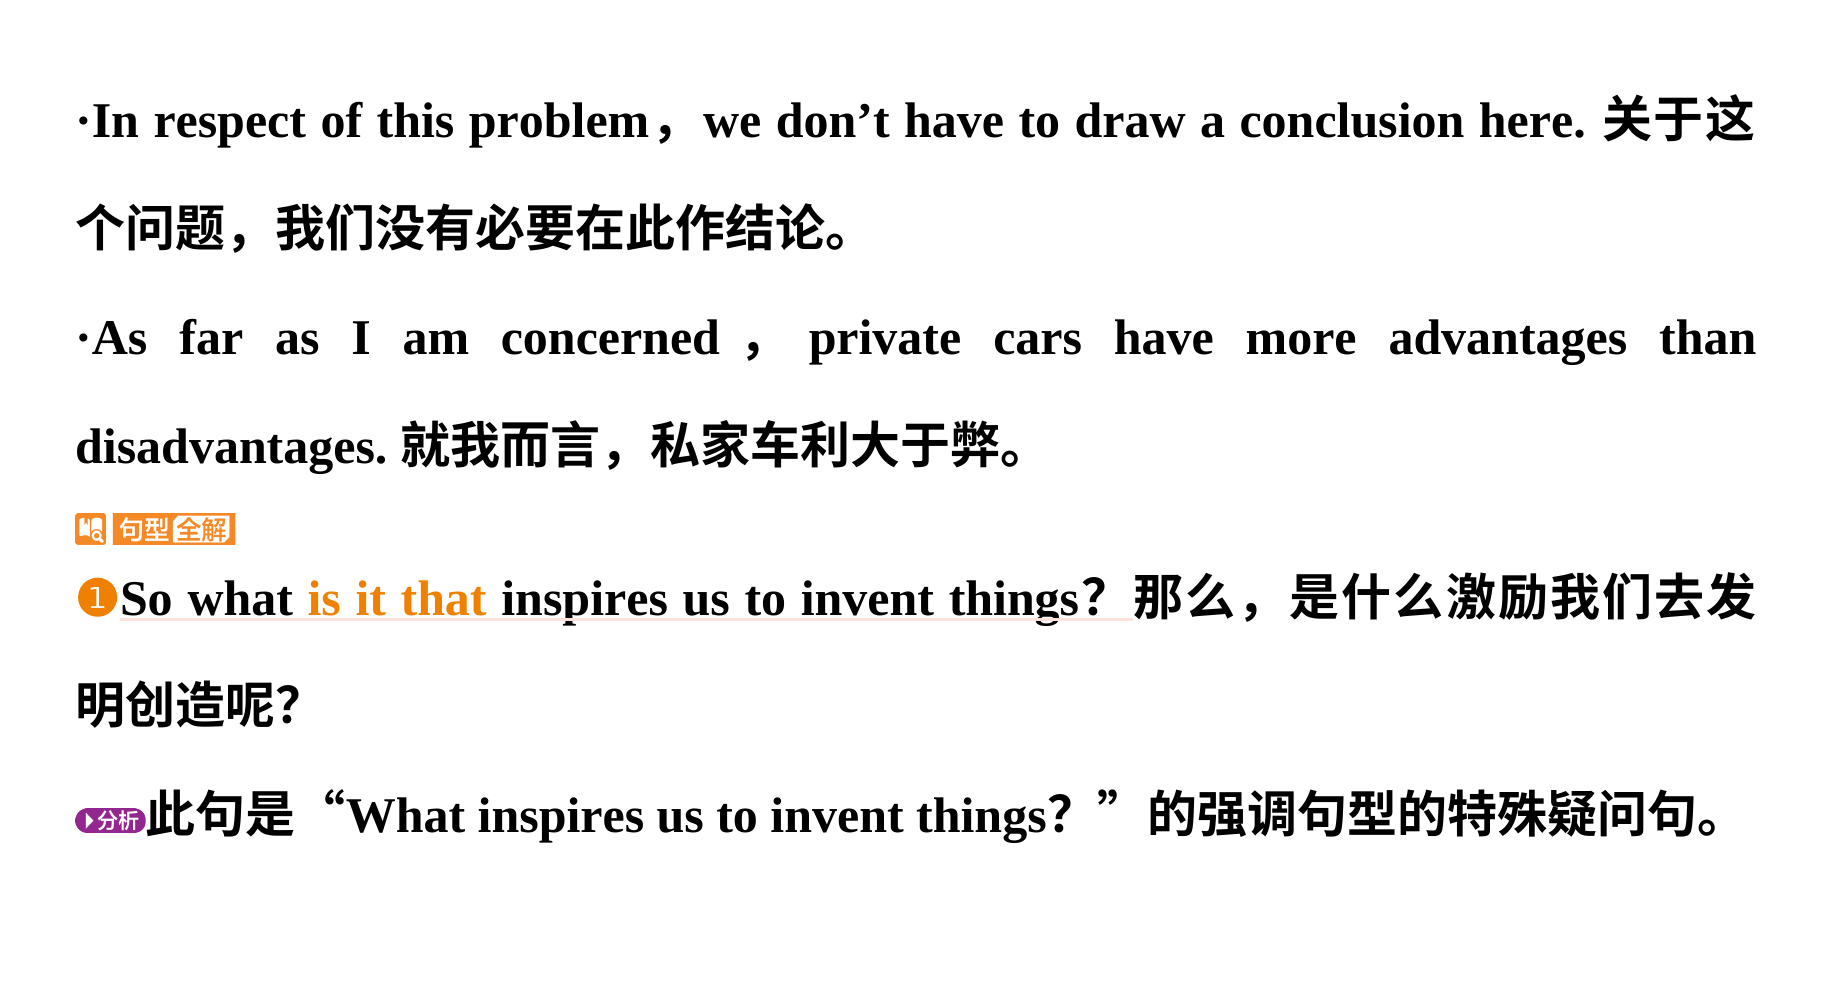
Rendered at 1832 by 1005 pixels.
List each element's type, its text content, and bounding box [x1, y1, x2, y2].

picture [75, 513, 236, 545]
picture [75, 808, 146, 833]
text ·In respect of this problem，we don’t have to draw a conclusion here. 关于这个问题，我们没有必要在此作结论。 [75, 79, 1756, 261]
text 此句是“What inspires us to invent things？”的强调句型的特殊疑问句。 [75, 774, 1756, 847]
text ·As far as I am concerned，private cars have more advantages than disadvantages. 就我而言，私家车利大于弊。 [75, 297, 1756, 478]
text ❶So what is it that inspires us to invent things？那么，是什么激励我们去发明创造呢？ [75, 557, 1756, 738]
